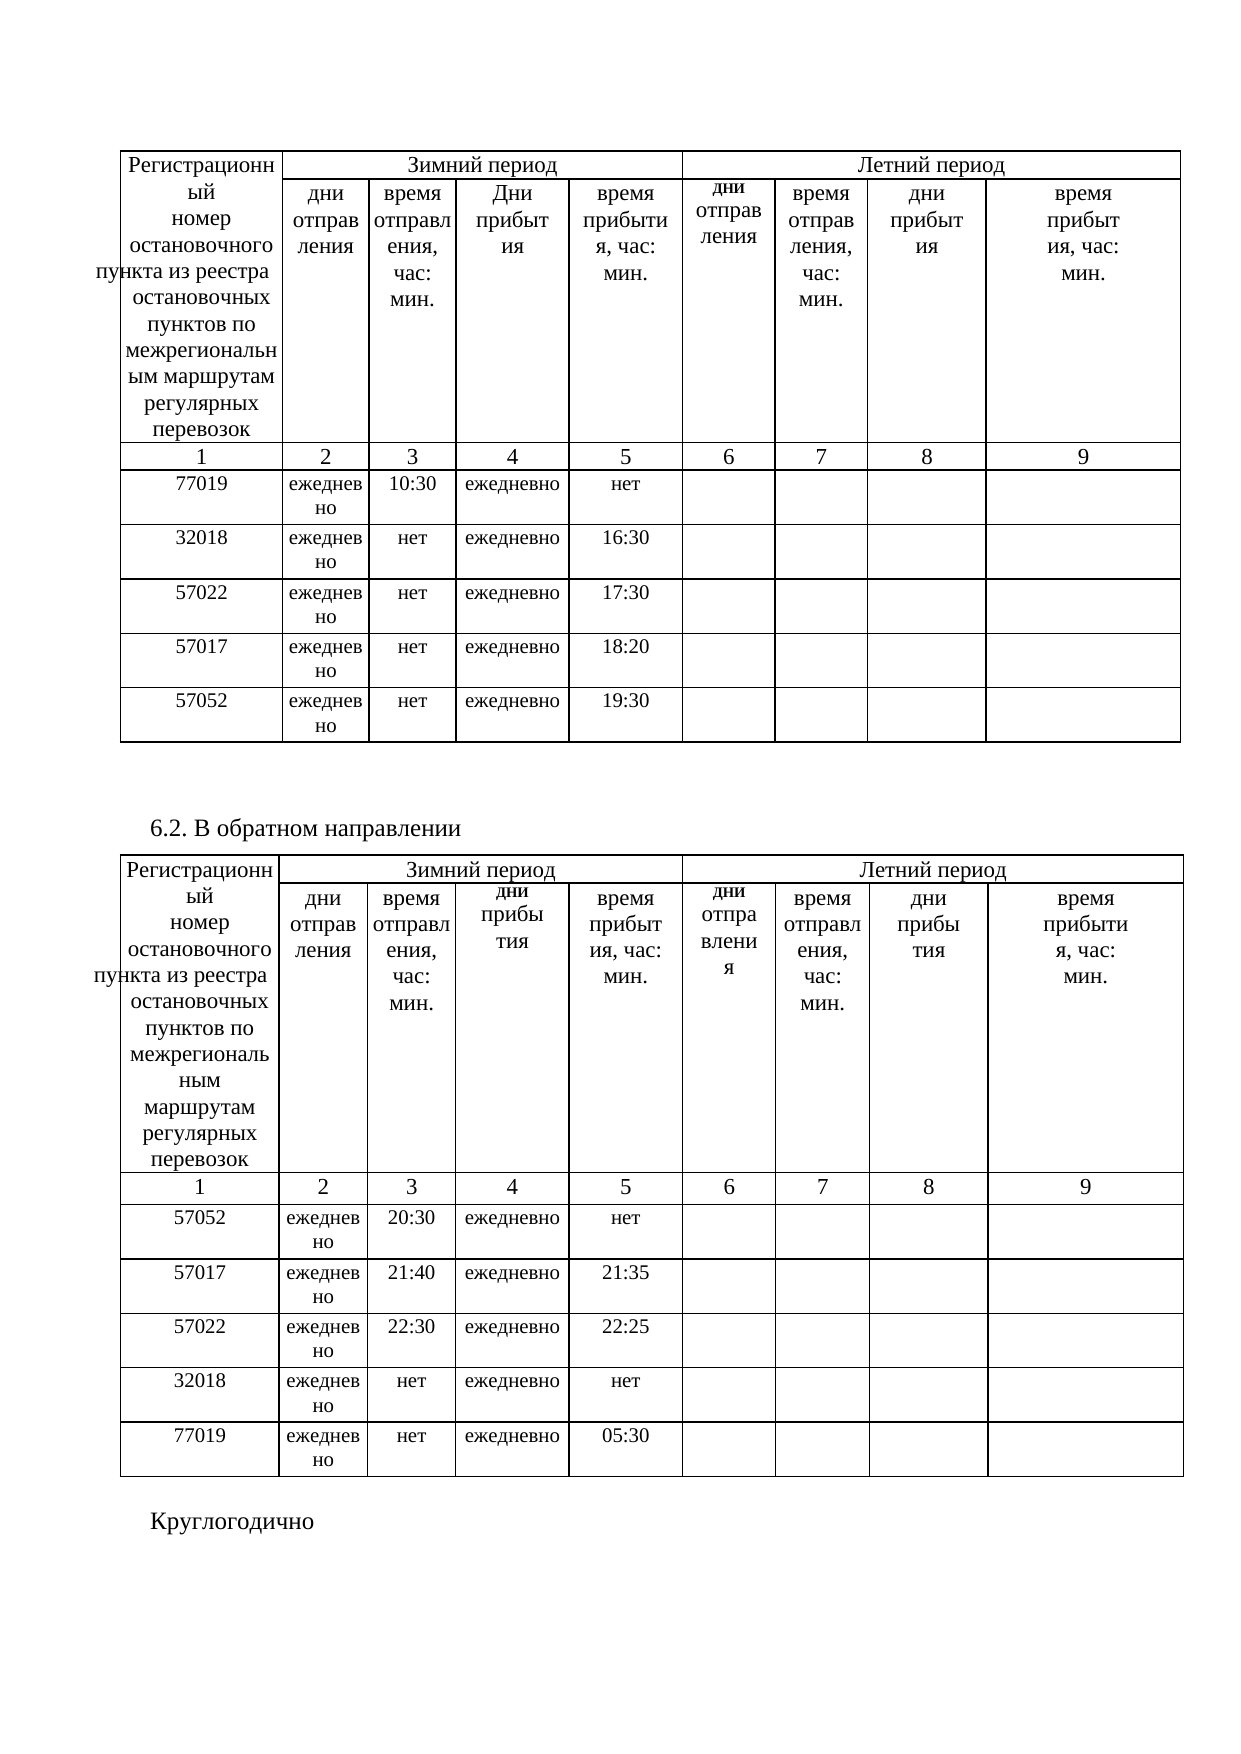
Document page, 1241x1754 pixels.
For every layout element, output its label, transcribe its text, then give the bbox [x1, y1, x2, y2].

table_cell [683, 634, 774, 687]
table_cell [870, 1314, 987, 1367]
table_cell ежедневно [456, 1260, 568, 1312]
table_cell 32018 [121, 525, 282, 578]
table_cell ежедневно [280, 1205, 367, 1258]
table_cell нет [368, 1423, 455, 1476]
table_cell 3 [370, 443, 455, 469]
table_cell [868, 525, 985, 578]
table_header Летний период [683, 152, 1180, 178]
table_cell [870, 1205, 987, 1258]
table_cell ежедневно [456, 1205, 568, 1258]
table_header Регистрационный номер остановочного пункта из реестра остановочных пунктов по межрегиональным маршрутам регулярных перевозок [121, 856, 278, 1172]
table_cell 8 [868, 443, 985, 469]
table_cell [989, 1368, 1183, 1421]
table_cell [989, 1260, 1183, 1312]
table_cell [776, 1205, 869, 1258]
table_cell 77019 [121, 1423, 278, 1476]
table_cell ежедневно [283, 525, 368, 578]
table_cell время прибыт ия, час: мин. [987, 180, 1180, 441]
table_cell ежедневно [456, 1314, 568, 1367]
table_cell 2 [280, 1173, 367, 1204]
table_cell [868, 471, 985, 524]
table_cell дни отправ ления [283, 180, 368, 441]
table_cell 1 [121, 443, 282, 469]
table_cell [683, 1205, 775, 1258]
text Круглогодично [150, 1506, 1090, 1535]
table_cell нет [370, 688, 455, 741]
table_cell [870, 1368, 987, 1421]
table_cell ежедневно [283, 580, 368, 632]
table_cell [868, 688, 985, 741]
table_cell ежедневно [280, 1260, 367, 1312]
table_cell 57017 [121, 1260, 278, 1312]
table_cell 21:35 [570, 1260, 682, 1312]
table_cell [776, 1368, 869, 1421]
table_cell 57052 [121, 688, 282, 741]
table_cell [987, 634, 1180, 687]
table_cell 9 [989, 1173, 1183, 1204]
table_cell [683, 1368, 775, 1421]
table_cell 3 [368, 1173, 455, 1204]
table_cell [987, 471, 1180, 524]
table_cell 6 [683, 443, 774, 469]
table_cell ежедневно [457, 580, 568, 632]
table_cell время прибыти я, час: мин. [989, 884, 1183, 1172]
table_cell [989, 1314, 1183, 1367]
table_cell 20:30 [368, 1205, 455, 1258]
table_cell [776, 580, 867, 632]
table_cell [776, 688, 867, 741]
table_cell 05:30 [570, 1423, 682, 1476]
table_cell [683, 1260, 775, 1312]
table_cell ежедневно [457, 634, 568, 687]
table_cell дни прибы тия [870, 884, 987, 1172]
table_cell 4 [456, 1173, 568, 1204]
table_cell [683, 1423, 775, 1476]
table_cell нет [368, 1368, 455, 1421]
table_cell ежедневно [457, 471, 568, 524]
table_cell ежедневно [280, 1314, 367, 1367]
table_cell [683, 688, 774, 741]
table_cell [683, 471, 774, 524]
text 6.2. В обратном направлении [150, 813, 1090, 842]
table_cell ежедневно [457, 688, 568, 741]
table_cell ежедневно [283, 634, 368, 687]
table_cell нет [570, 471, 682, 524]
table_cell 4 [457, 443, 568, 469]
table_cell [989, 1205, 1183, 1258]
table_cell 22:30 [368, 1314, 455, 1367]
table_cell 57022 [121, 580, 282, 632]
table_cell 57022 [121, 1314, 278, 1367]
table_cell 17:30 [570, 580, 682, 632]
table_cell [683, 525, 774, 578]
table_cell 7 [776, 1173, 869, 1204]
table_cell [776, 525, 867, 578]
table_cell 7 [776, 443, 867, 469]
table_header Летний период [683, 856, 1183, 882]
table_cell 32018 [121, 1368, 278, 1421]
table_cell ДНИ прибы тия [456, 884, 568, 1172]
table_cell ежедневно [456, 1423, 568, 1476]
table_cell 6 [683, 1173, 775, 1204]
table_cell время отправ ления, час: мин. [776, 180, 867, 441]
table_cell ежедневно [280, 1423, 367, 1476]
table_cell дни отправ ления [280, 884, 367, 1172]
table_header Регистрационный номер остановочного пункта из реестра остановочных пунктов по межрегиональным маршрутам регулярных перевозок [121, 152, 282, 441]
table_cell [776, 634, 867, 687]
table_cell 19:30 [570, 688, 682, 741]
table_header Зимний период [280, 856, 682, 882]
table_cell нет [370, 580, 455, 632]
table_cell [868, 634, 985, 687]
table_cell [987, 525, 1180, 578]
table_cell 2 [283, 443, 368, 469]
table_cell [776, 1260, 869, 1312]
table_cell 10:30 [370, 471, 455, 524]
table_cell [868, 580, 985, 632]
table_cell 8 [870, 1173, 987, 1204]
table_cell 5 [570, 443, 682, 469]
table_cell [870, 1260, 987, 1312]
table_cell 22:25 [570, 1314, 682, 1367]
table_cell нет [370, 634, 455, 687]
table_cell [776, 1423, 869, 1476]
table_cell [989, 1423, 1183, 1476]
table_header Зимний период [283, 152, 682, 178]
table_cell ежедневно [283, 471, 368, 524]
table_cell [683, 1314, 775, 1367]
table_cell [776, 471, 867, 524]
table_cell 21:40 [368, 1260, 455, 1312]
table_cell 16:30 [570, 525, 682, 578]
table_cell 1 [121, 1173, 278, 1204]
table_cell нет [570, 1205, 682, 1258]
table_cell время прибыти я, час: мин. [570, 180, 682, 441]
table_cell ДНИ отправ ления [683, 180, 774, 441]
table_cell 77019 [121, 471, 282, 524]
table_cell время отправл ения, час: мин. [776, 884, 869, 1172]
table_cell ДНИ отпра влени я [683, 884, 775, 1172]
table_cell [870, 1423, 987, 1476]
table_cell нет [370, 525, 455, 578]
table_cell время отправл ения, час: мин. [370, 180, 455, 441]
table_cell 9 [987, 443, 1180, 469]
table_cell ежедневно [283, 688, 368, 741]
table_cell ежедневно [456, 1368, 568, 1421]
table_cell [683, 580, 774, 632]
table_cell ежедневно [280, 1368, 367, 1421]
table_cell 57017 [121, 634, 282, 687]
table_cell дни прибыт ия [868, 180, 985, 441]
table_cell нет [570, 1368, 682, 1421]
table_cell время прибыт ия, час: мин. [570, 884, 682, 1172]
table_cell 57052 [121, 1205, 278, 1258]
table_cell 5 [570, 1173, 682, 1204]
table_cell [776, 1314, 869, 1367]
table_cell ежедневно [457, 525, 568, 578]
table_cell [987, 688, 1180, 741]
table_cell [987, 580, 1180, 632]
table_cell Дни прибыт ия [457, 180, 568, 441]
table_cell время отправл ения, час: мин. [368, 884, 455, 1172]
table_cell 18:20 [570, 634, 682, 687]
